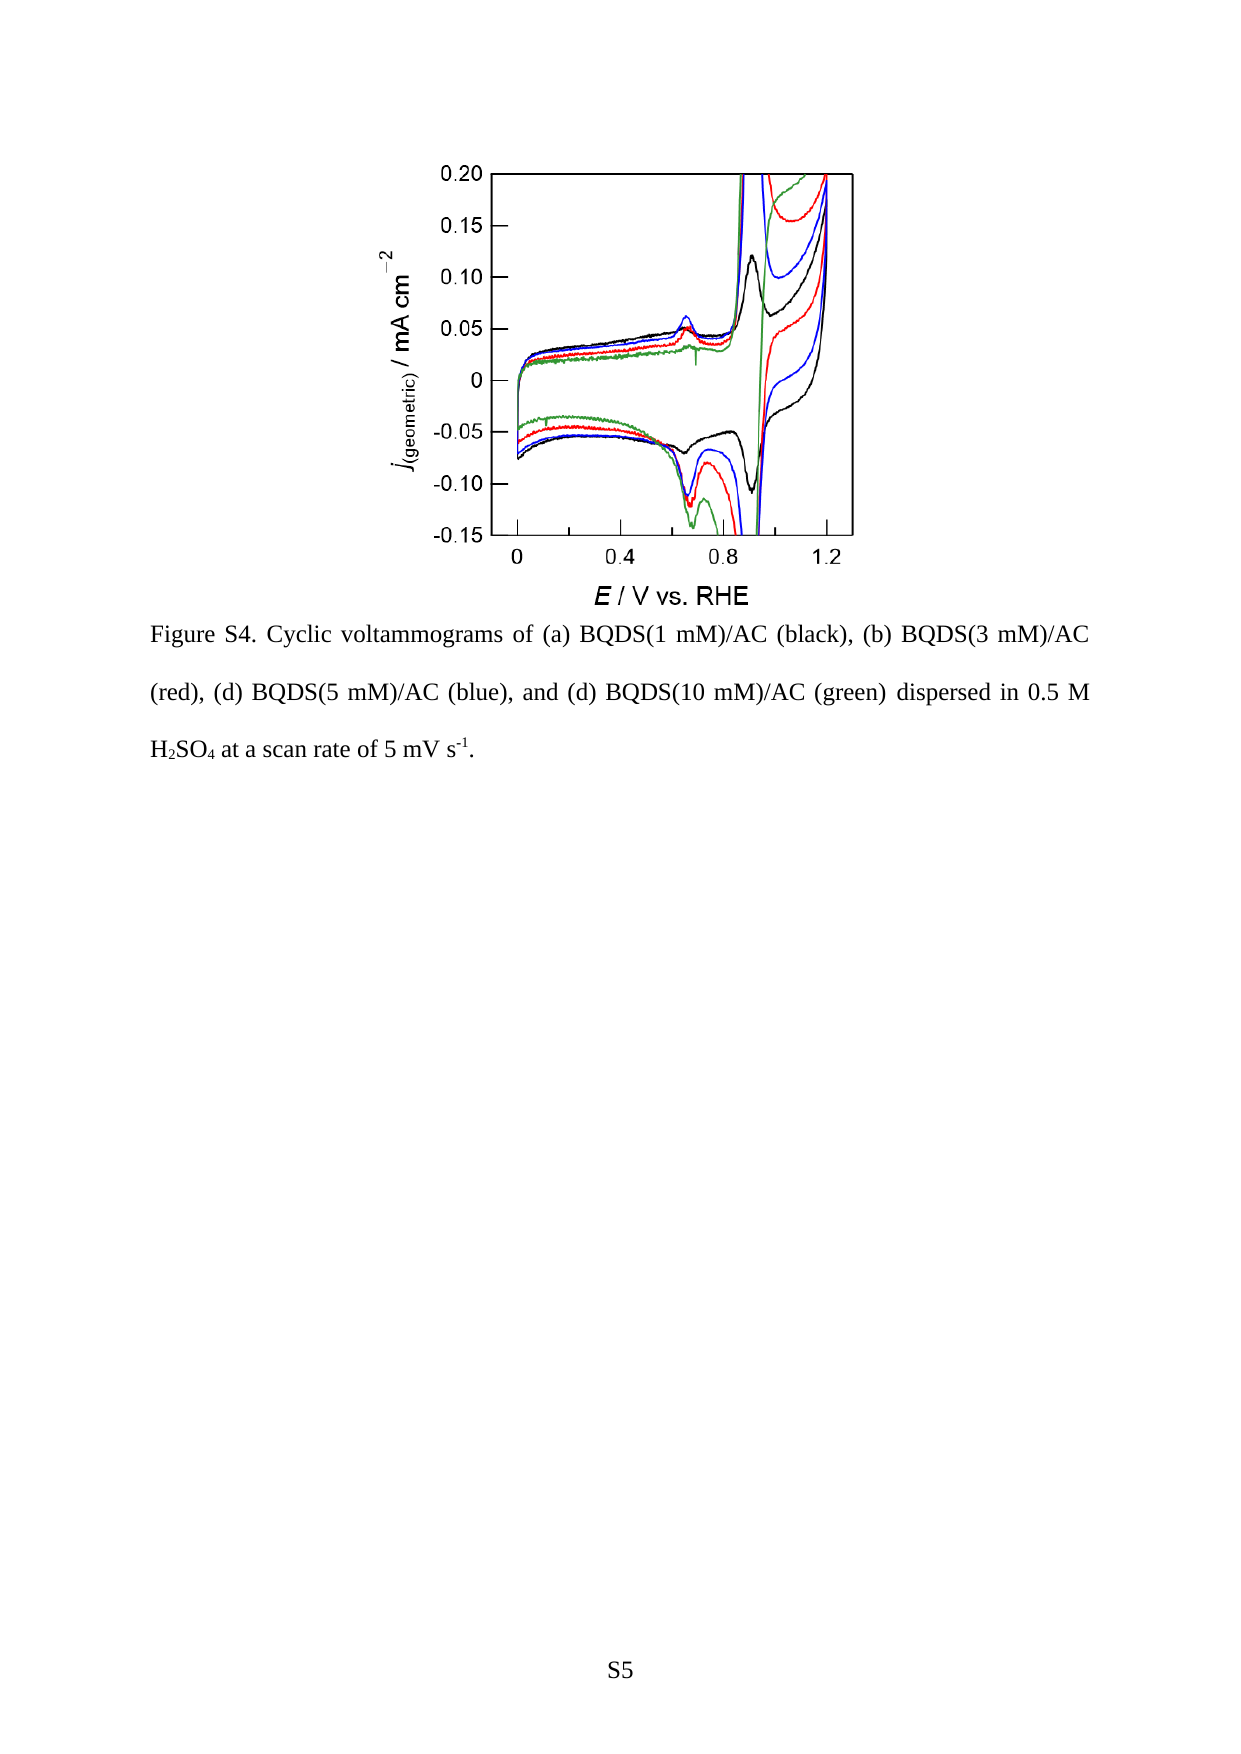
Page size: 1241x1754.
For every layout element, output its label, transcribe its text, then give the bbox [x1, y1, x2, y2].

text Figure S4. Cyclic voltammograms of (a) BQDS(1 mM)/AC (black), (b) BQDS(3 mM)/AC (red), (d) BQDS(5 mM)/AC (blue), and (d) BQDS(10 mM)/AC (green) dispersed in 0.5 M H2SO4 at a scan rate of 5 mV s1. [150, 619, 1090, 763]
picture [338, 150, 903, 620]
